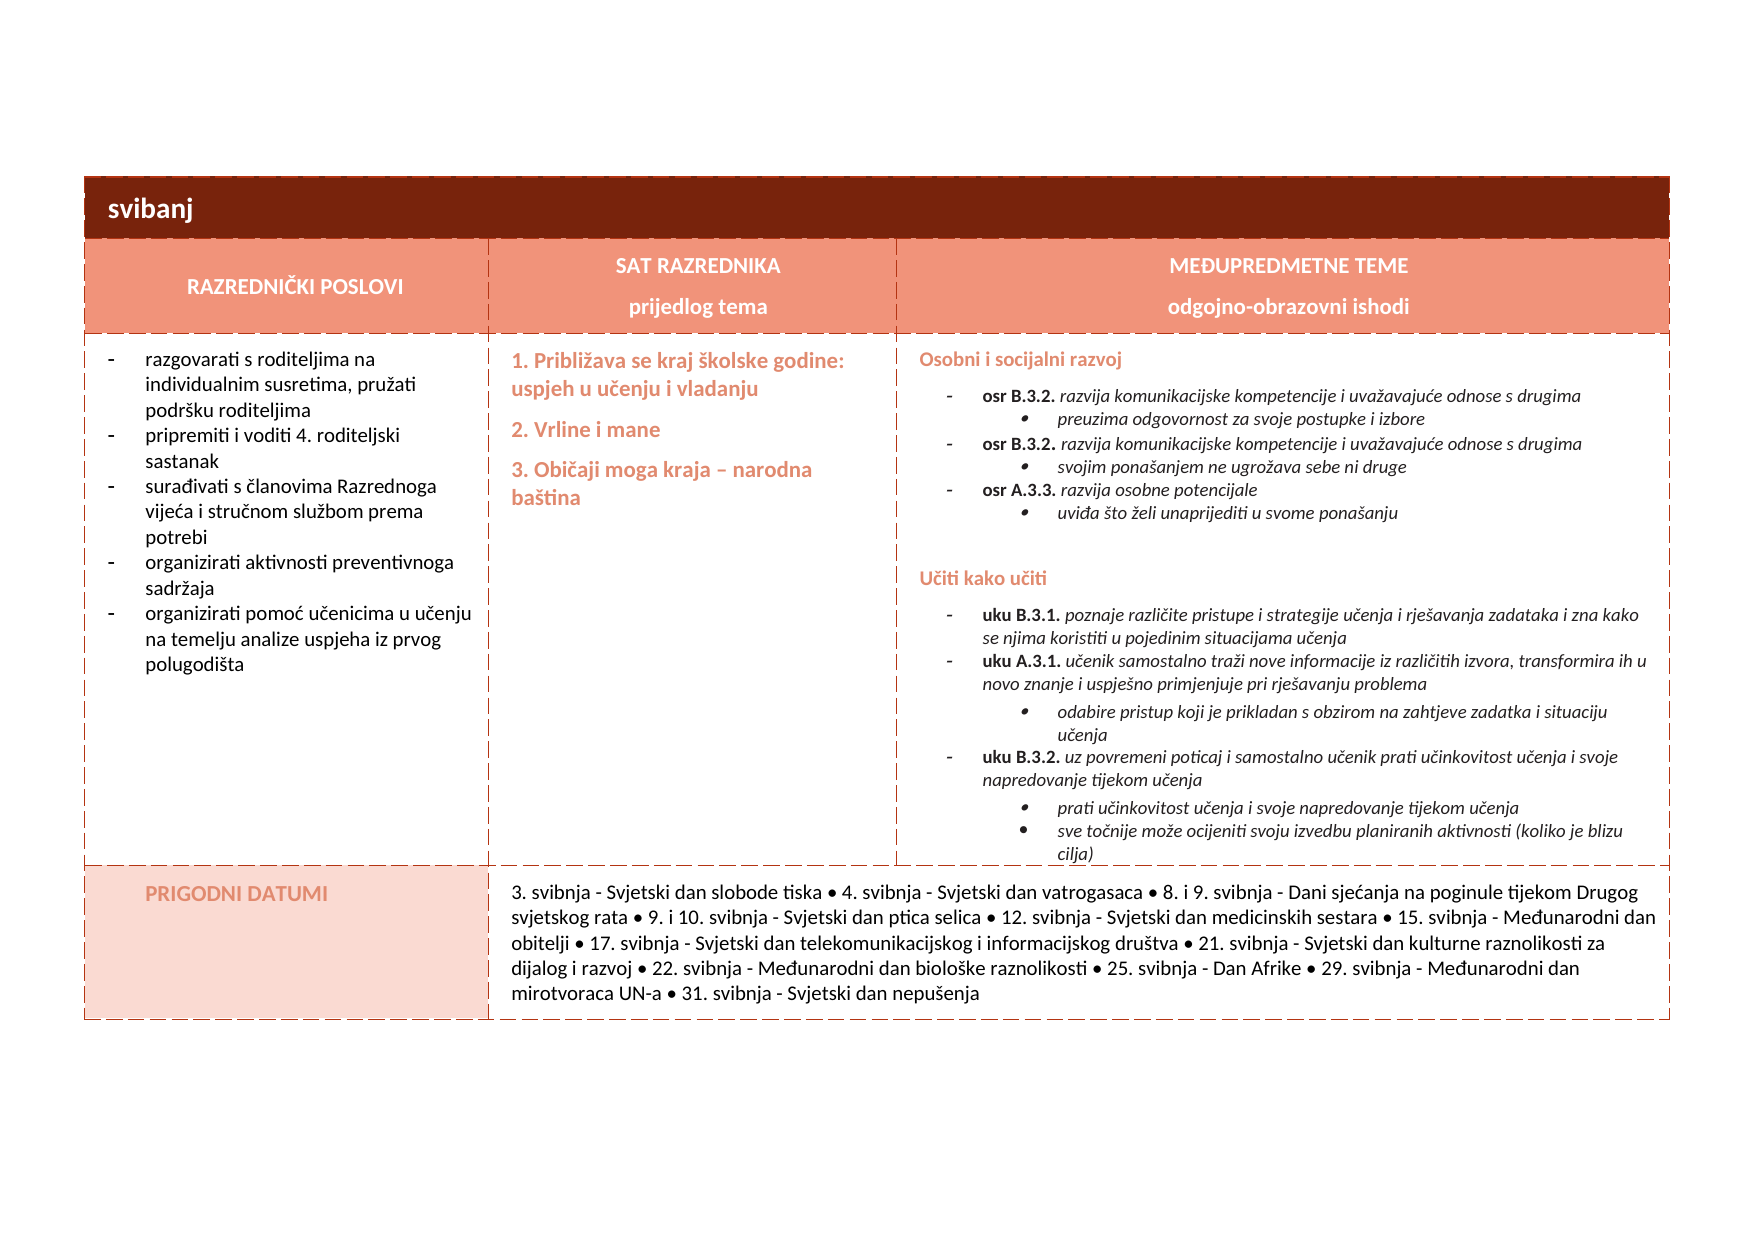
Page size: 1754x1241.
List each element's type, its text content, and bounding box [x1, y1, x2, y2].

table_cell 3. svibnja - Svjetski dan slobode tiska • 4. svibnja - Svjetski dan vatrogasaca • 8. i 9. svibnja - Dani sjećanja na poginule tijekom Drugog svjetskog rata • 9. i 10. svibnja - Svjetski dan ptica selica • 12. svibnja - Svjetski dan medicinskih sestara • 15. svibnja - Međunarodni dan obitelji • 17. svibnja - Svjetski dan telekomunikacijskog i informacijskog društva • 21. svibnja - Svjetski dan kulturne raznolikosti za dijalog i razvoj • 22. svibnja - Međunarodni dan biološke raznolikosti • 25. svibnja - Dan Afrike • 29. svibnja - Međunarodni dan mirotvoraca UN-a • 31. svibnja - Svjetski dan nepušenja [488, 865, 1669, 1018]
table_cell RAZREDNIČKI POSLOVI [85, 238, 488, 333]
table_cell Osobni i socijalni razvoj osr B.3.2. razvija komunikacijske kompetencije i uvažavajuće odnose s drugima preuzima odgovornost za svoje postupke i izbore osr B.3.2. razvija komunikacijske kompetencije i uvažavajuće odnose s drugima svojim ponašanjem ne ugrožava sebe ni druge osr A.3.3. razvija osobne potencijale uviđa što želi unaprijediti u svome ponašanju Učiti kako učiti uku B.3.1. poznaje različite pristupe i strategije učenja i rješavanja zadataka i zna kako se njima koristiti u pojedinim situacijama učenja uku A.3.1. učenik samostalno traži nove informacije iz različitih izvora, transformira ih u novo znanje i uspješno primjenjuje pri rješavanju problema odabire pristup koji je prikladan s obzirom na zahtjeve zadatka i situaciju učenja uku B.3.2. uz povremeni poticaj i samostalno učenik prati učinkovitost učenja i svoje napredovanje tijekom učenja prati učinkovitost učenja i svoje napredovanje tijekom učenja sve točnije može ocijeniti svoju izvedbu planiranih aktivnosti (koliko je blizu cilja) [896, 333, 1669, 865]
table_cell 1. Približava se kraj školske godine: uspjeh u učenju i vladanju 2. Vrline i mane 3. Običaji moga kraja – narodna baština [488, 333, 896, 865]
table_header svibanj [85, 176, 1669, 238]
table_cell SAT RAZREDNIKA prijedlog tema [488, 238, 896, 333]
table_cell MEĐUPREDMETNE TEME odgojno-obrazovni ishodi [896, 238, 1669, 333]
table_cell razgovarati s roditeljima na individualnim susretima, pružati podršku roditeljima pripremiti i voditi 4. roditeljski sastanak surađivati s članovima Razrednoga vijeća i stručnom službom prema potrebi organizirati aktivnosti preventivnoga sadržaja organizirati pomoć učenicima u učenju na temelju analize uspjeha iz prvog polugodišta [85, 333, 488, 865]
table_cell PRIGODNI DATUMI [85, 865, 488, 1018]
